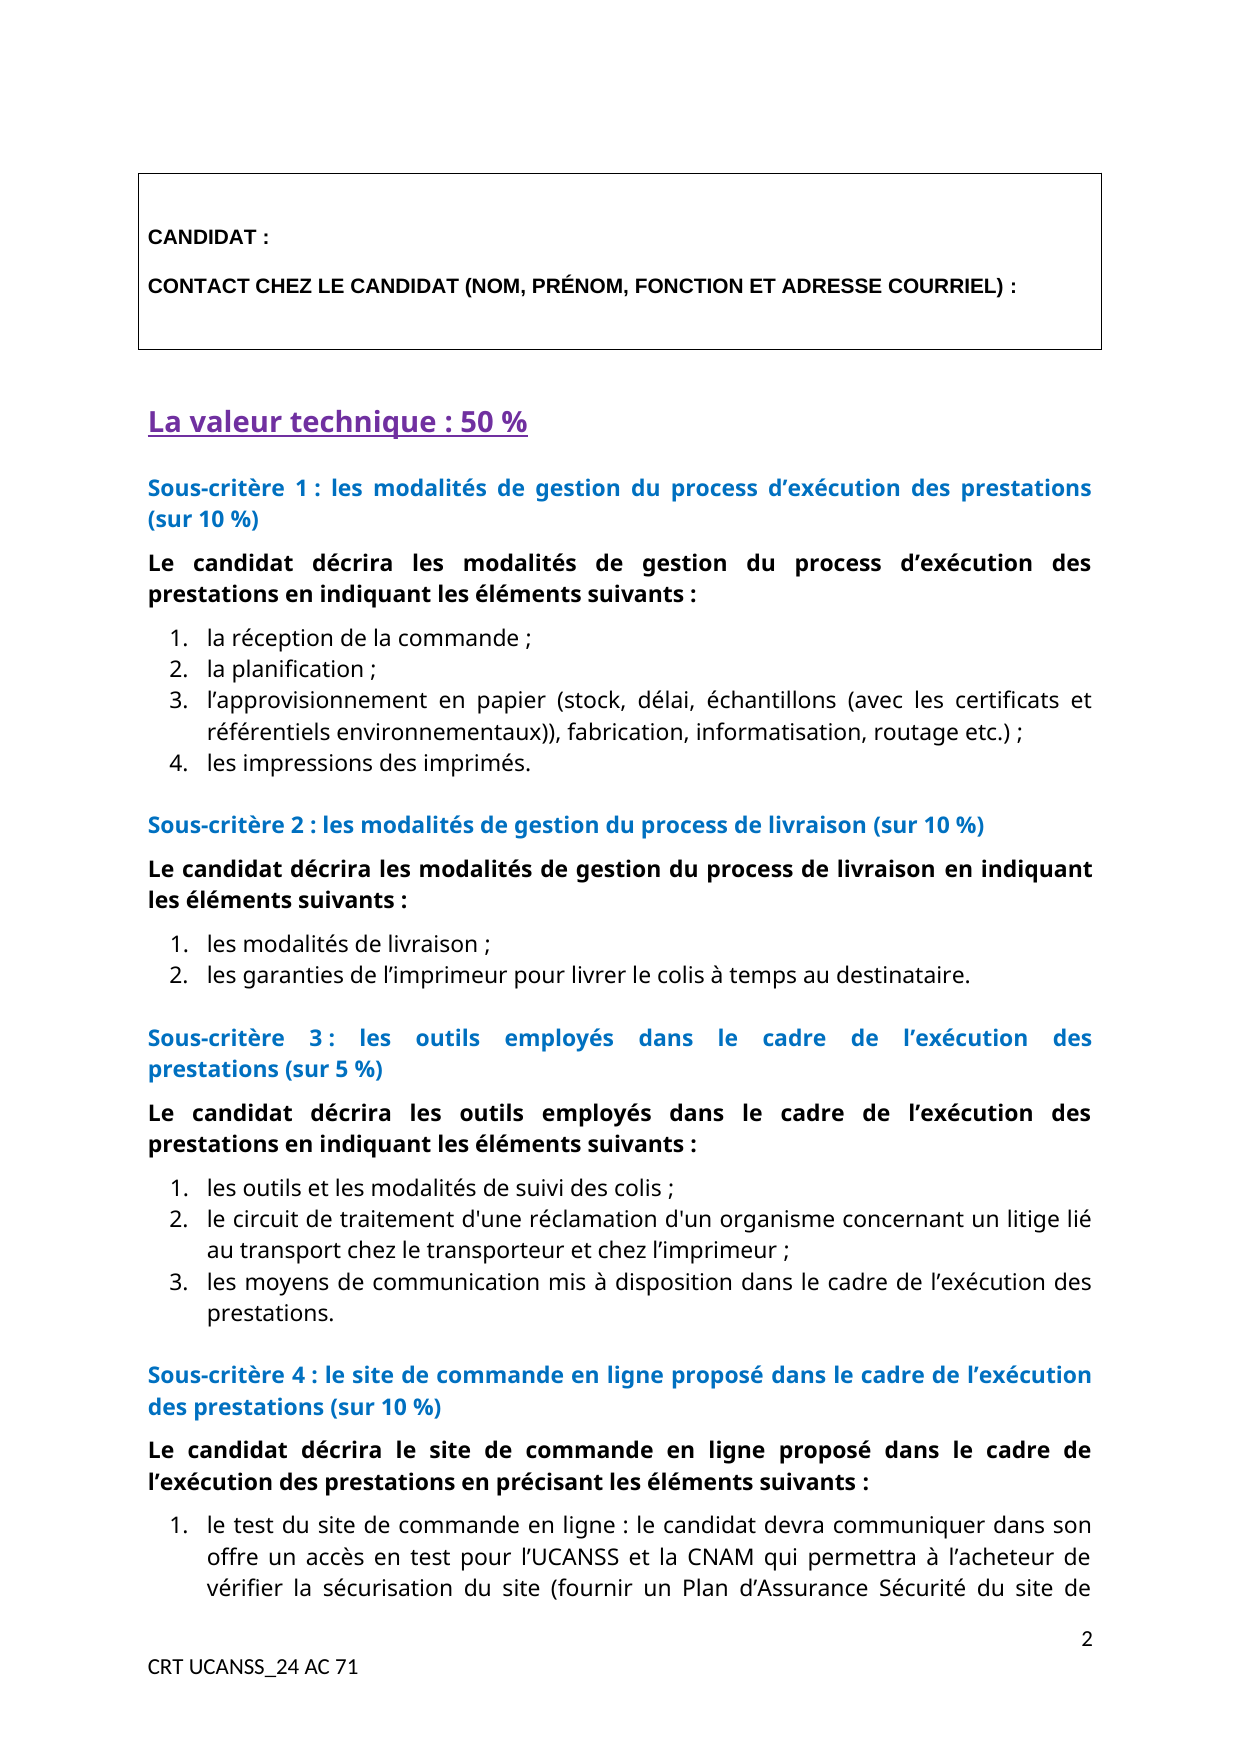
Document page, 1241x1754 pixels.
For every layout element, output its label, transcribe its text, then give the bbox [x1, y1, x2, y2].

list les outils et les modalités de suivi des colis ; [169, 1172, 1093, 1203]
text Sous-critère 2 : les modalités de gestion du process de livraison (sur 10 %) [148, 809, 1093, 841]
list les impressions des imprimés. [169, 747, 1093, 778]
text Sous-critère 4 : le site de commande en ligne proposé dans le cadre de l’exécution des prestations (sur 10 %) [148, 1359, 1093, 1422]
list les modalités de livraison ; [169, 928, 1093, 959]
list l’approvisionnement en papier (stock, délai, échantillons (avec les certificats et référentiels environnementaux)), fabrication, informatisation, routage etc.) ; [169, 684, 1093, 747]
list le circuit de traitement d'une réclamation d'un organisme concernant un litige lié au transport chez le transporteur et chez l’imprimeur ; [169, 1203, 1093, 1266]
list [169, 1509, 1093, 1603]
text Le candidat décrira le site de commande en ligne proposé dans le cadre de l’exécution des prestations en précisant les éléments suivants : [148, 1434, 1093, 1497]
subtitle CandiDAT : [139, 222, 1101, 249]
list les garanties de l’imprimeur pour livrer le colis à temps au destinataire. [169, 959, 1093, 991]
list la planification ; [169, 653, 1093, 684]
text Le candidat décrira les modalités de gestion du process d’exécution des prestations en indiquant les éléments suivants : [148, 547, 1093, 609]
text Le candidat décrira les outils employés dans le cadre de l’exécution des prestations en indiquant les éléments suivants : [148, 1097, 1093, 1159]
list la réception de la commande ; [169, 622, 1093, 653]
text Sous-critère 1 : les modalités de gestion du process d’exécution des prestations (sur 10 %) [148, 472, 1093, 534]
subtitle Contact chez le CANDIDAT (nom, prÉnom, fonction et adresse courriel) : [139, 271, 1101, 298]
text Le candidat décrira les modalités de gestion du process de livraison en indiquant les éléments suivants : [148, 853, 1093, 916]
list les moyens de communication mis à disposition dans le cadre de l’exécution des prestations. [169, 1266, 1093, 1328]
text La valeur technique : 50 % [148, 401, 1093, 441]
text Sous-critère 3 : les outils employés dans le cadre de l’exécution des prestations (sur 5 %) [148, 1022, 1093, 1084]
